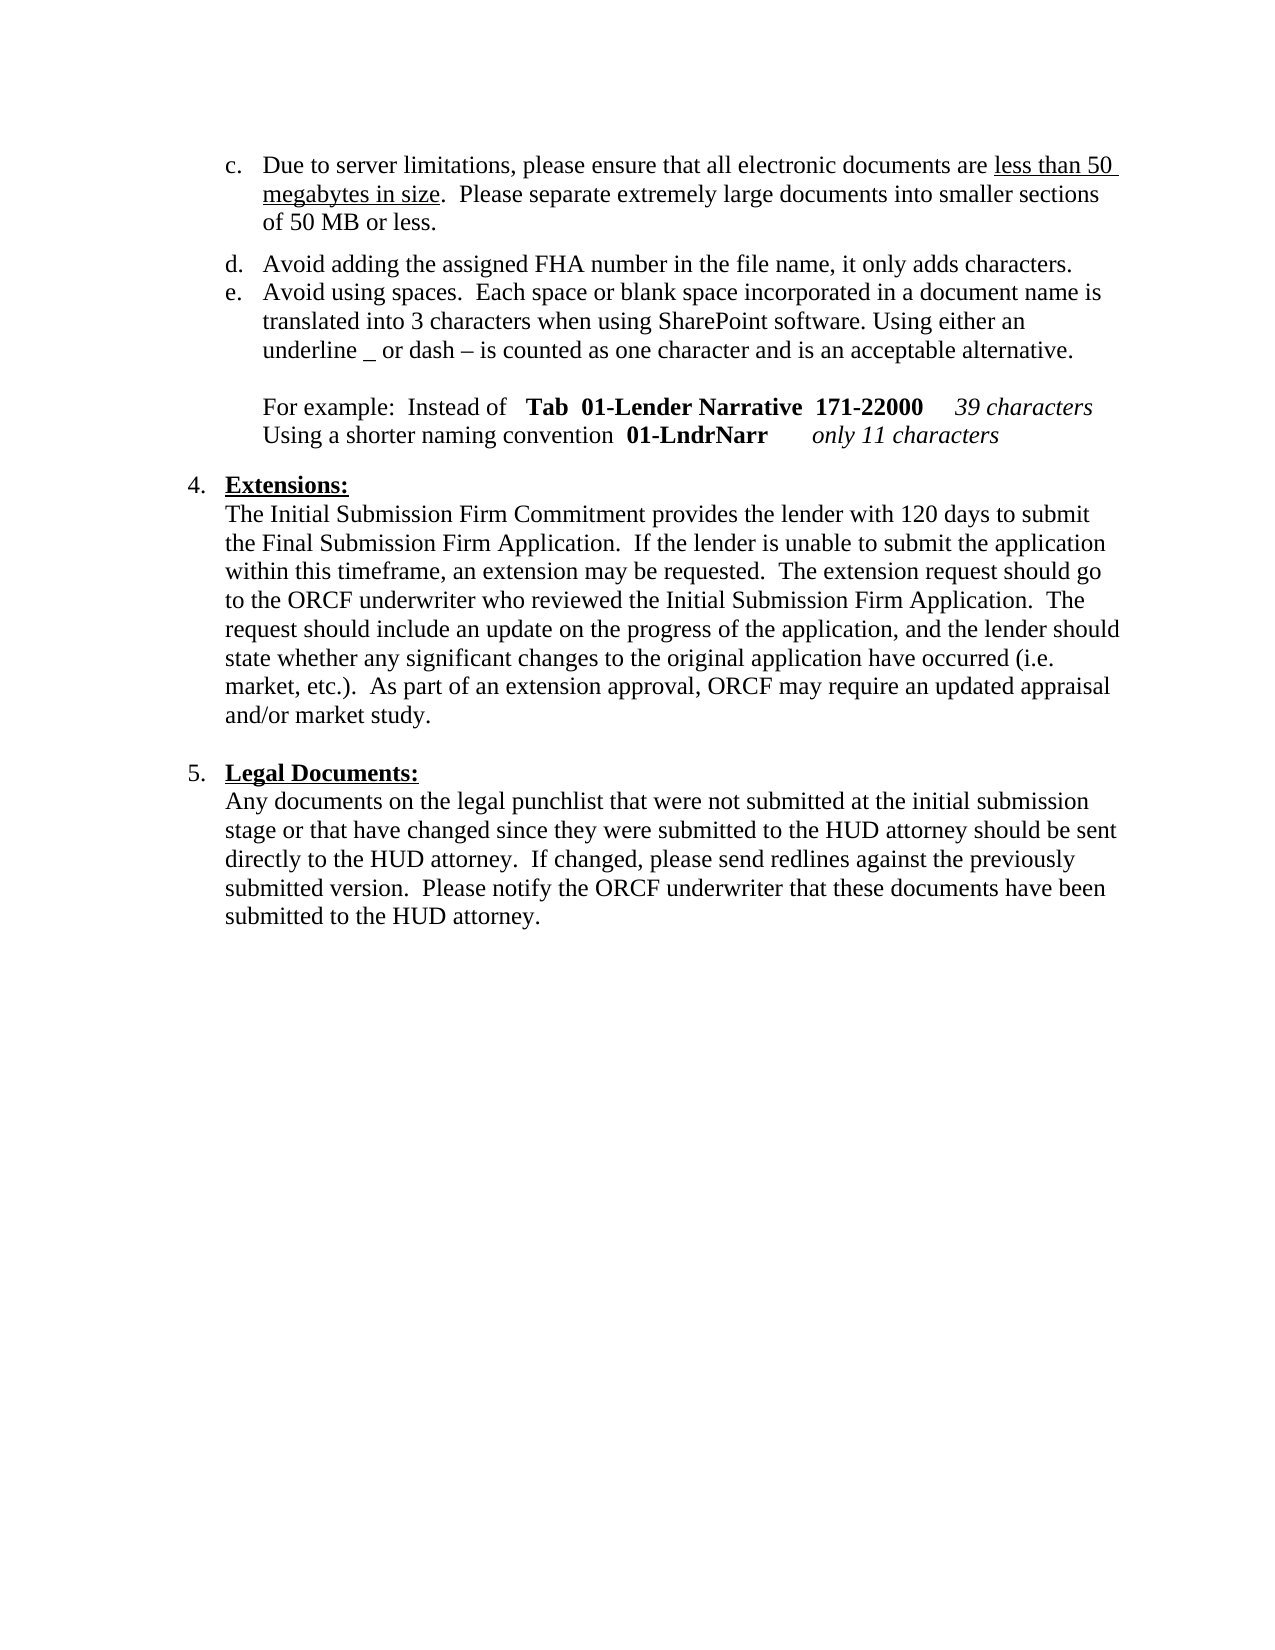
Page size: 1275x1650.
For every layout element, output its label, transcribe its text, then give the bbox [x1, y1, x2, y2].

list Legal Documents: [187, 758, 1125, 786]
list Extensions: [187, 470, 1125, 499]
list Avoid using spaces. Each space or blank space incorporated in a document name is translated into 3 characters when using SharePoint software. Using either an underline _ or dash – is counted as one character and is an acceptable alternative. [225, 277, 1125, 364]
text Any documents on the legal punchlist that were not submitted at the initial submission stage or that have changed since they were submitted to the HUD attorney should be sent directly to the HUD attorney. If changed, please send redlines against the previously submitted version. Please notify the ORCF underwriter that these documents have been submitted to the HUD attorney. [225, 786, 1125, 930]
list Due to server limitations, please ensure that all electronic documents are less than 50 megabytes in size. Please separate extremely large documents into smaller sections of 50 MB or less. [225, 150, 1125, 236]
text The Initial Submission Firm Commitment provides the lender with 120 days to submit the Final Submission Firm Application. If the lender is unable to submit the application within this timeframe, an extension may be requested. The extension request should go to the ORCF underwriter who reviewed the Initial Submission Firm Application. The request should include an update on the progress of the application, and the lender should state whether any significant changes to the original application have occurred (i.e. market, etc.). As part of an extension approval, ORCF may require an updated appraisal and/or market study. [225, 499, 1125, 729]
text Using a shorter naming convention 01-LndrNarr only 11 characters [187, 421, 1125, 449]
text For example: Instead of Tab 01-Lender Narrative 171-22000 39 characters [187, 392, 1125, 421]
list Avoid adding the assigned FHA number in the file name, it only adds characters. [225, 249, 1125, 277]
